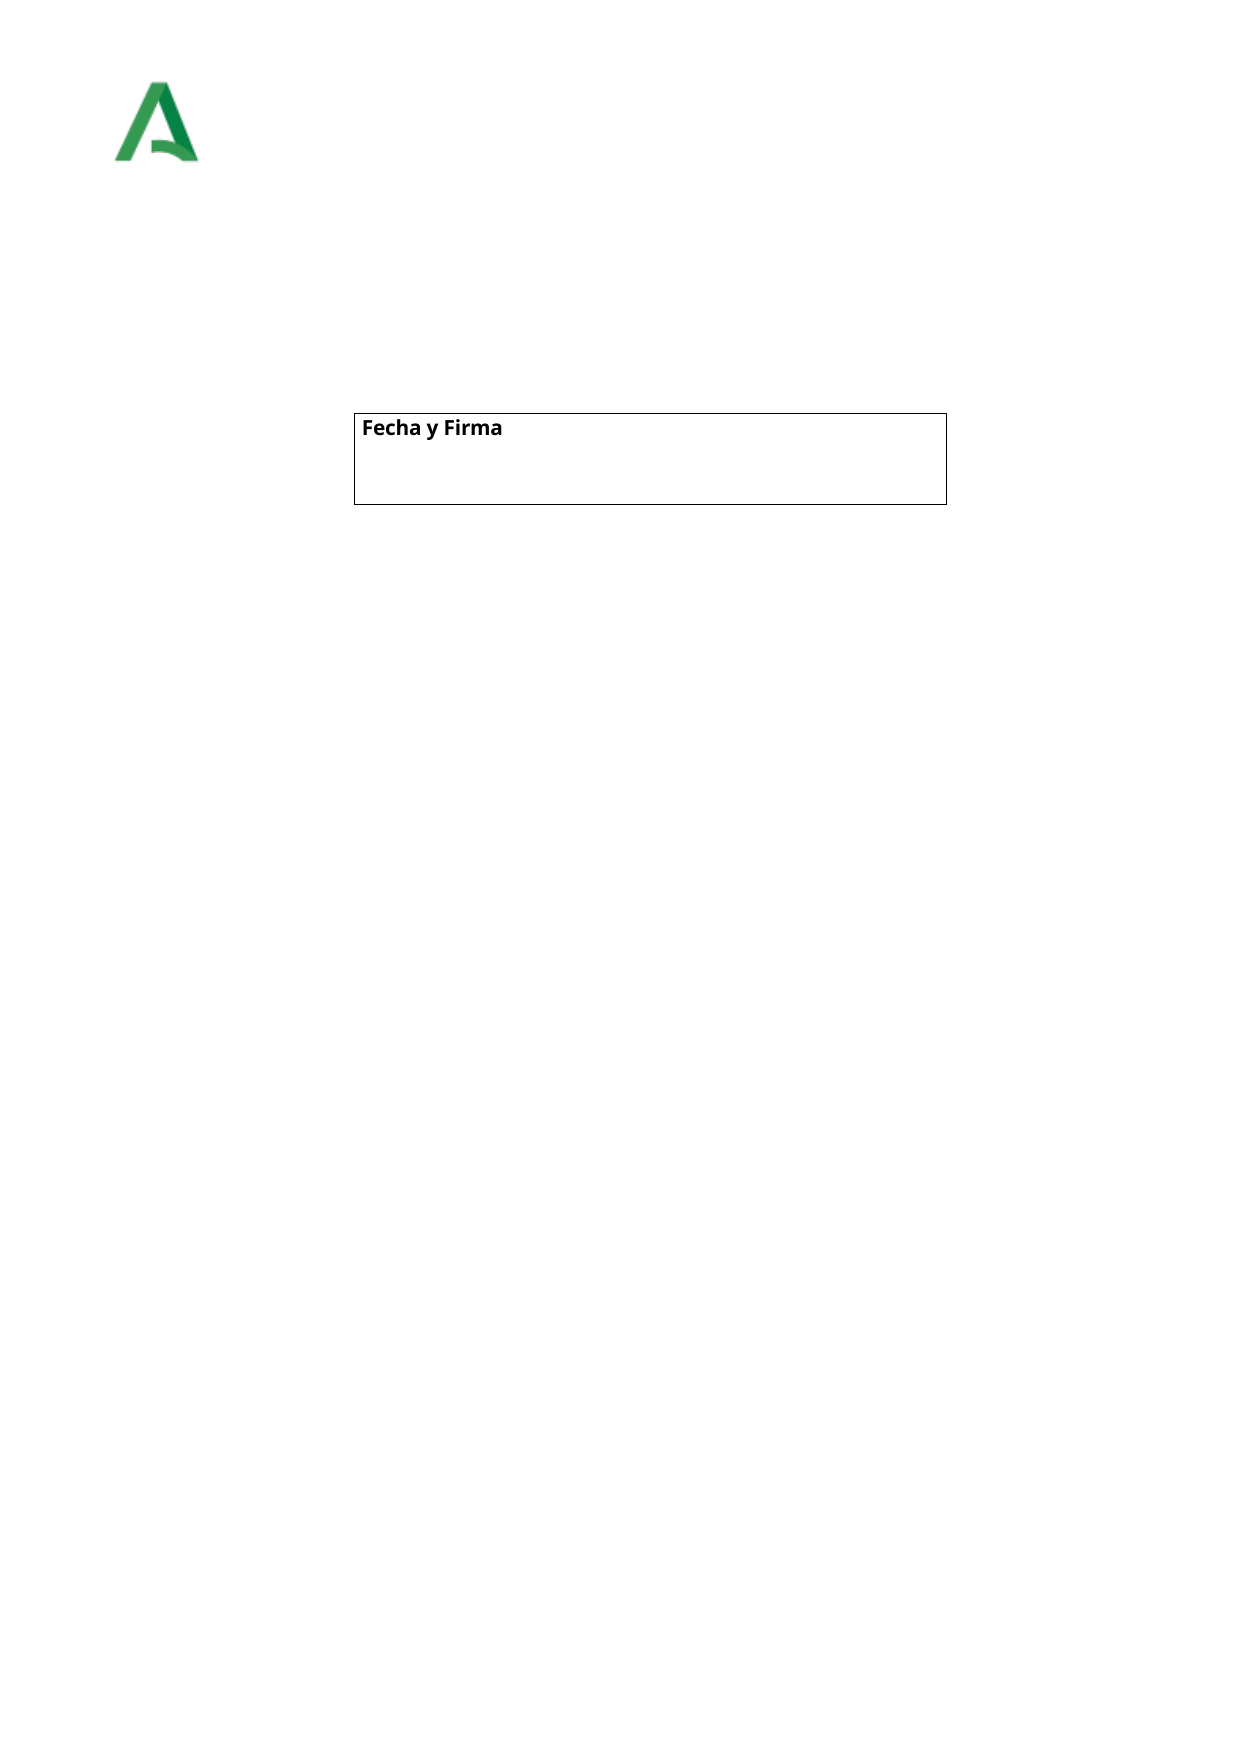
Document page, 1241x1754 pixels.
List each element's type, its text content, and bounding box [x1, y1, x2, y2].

table_header Fecha y Firma [355, 414, 946, 504]
